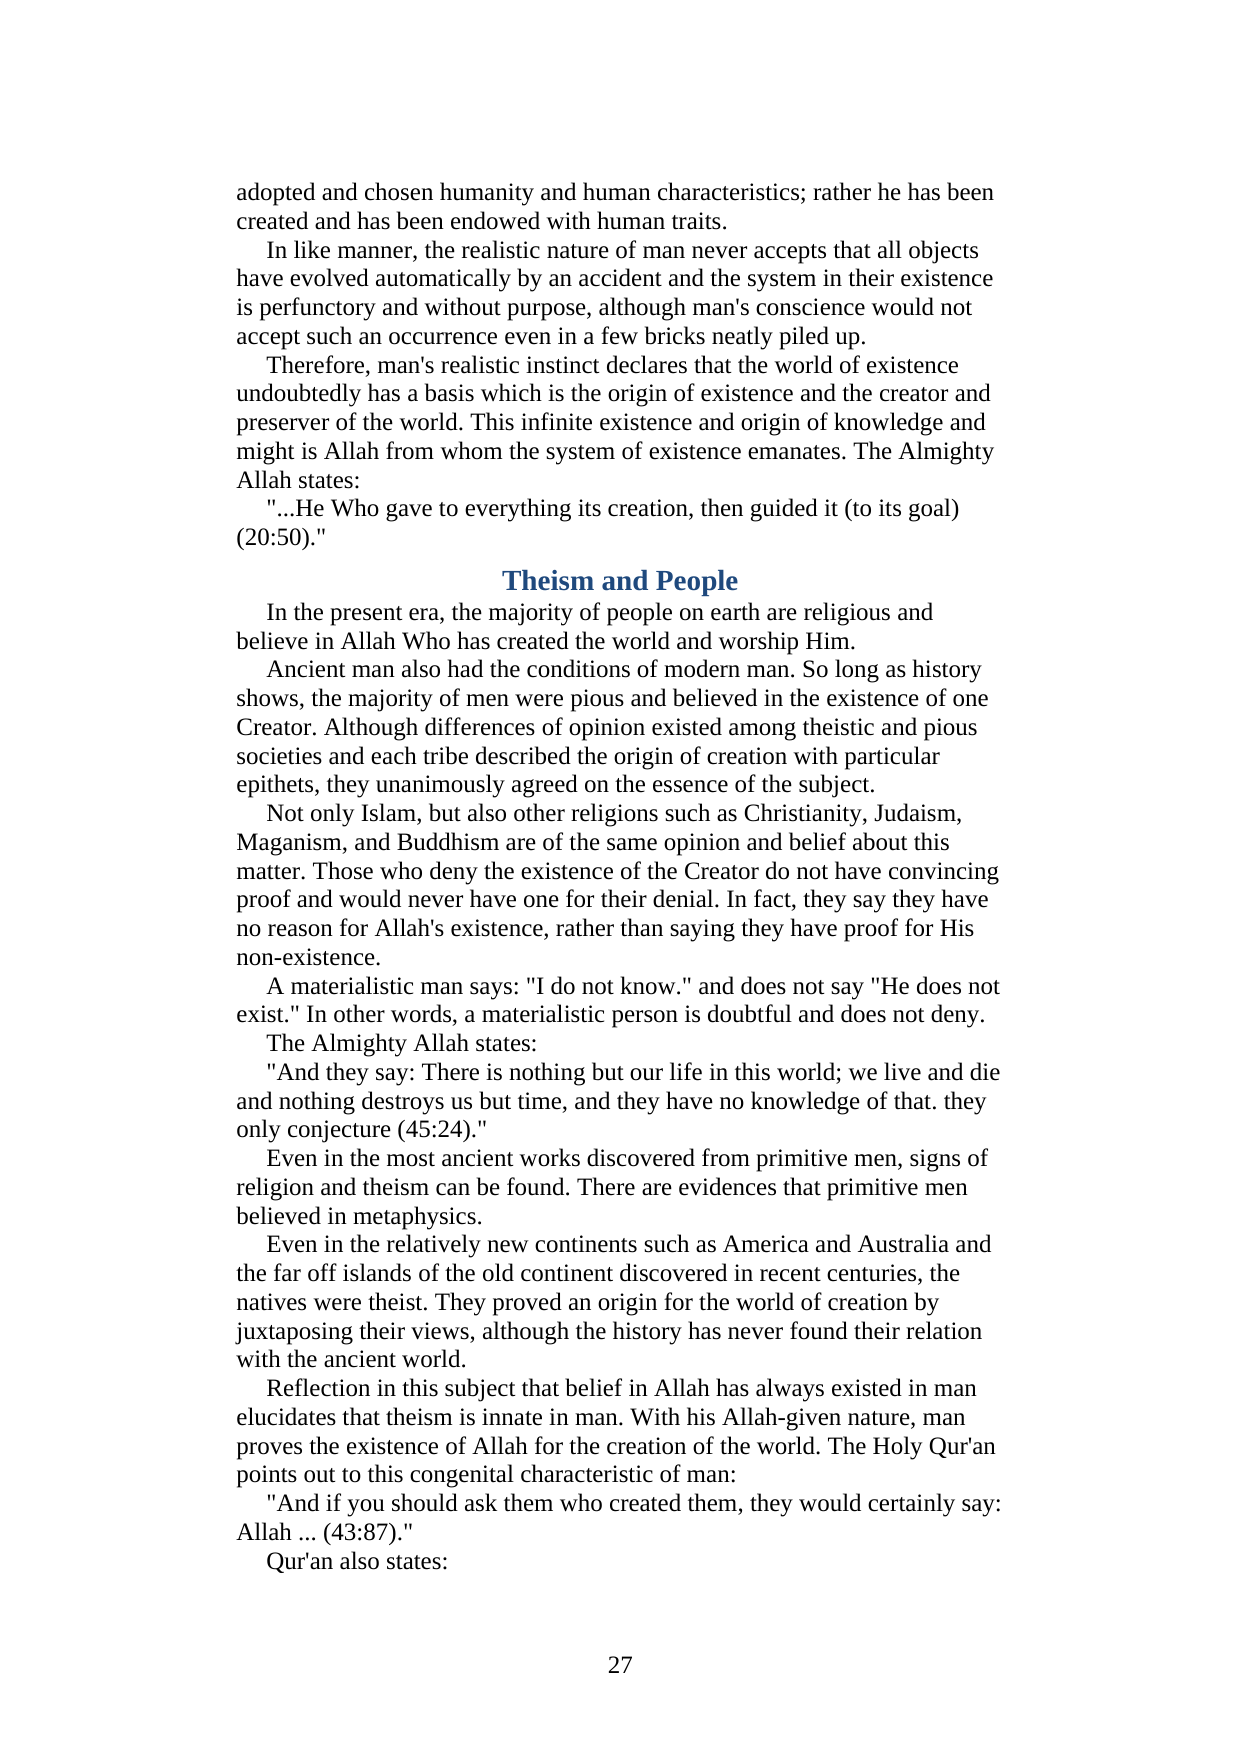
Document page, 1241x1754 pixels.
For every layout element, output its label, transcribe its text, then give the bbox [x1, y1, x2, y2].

text "And they say: There is nothing but our life in this world; we live and die and nothing destroys us but time, and they have no knowledge of that. they only conjecture (45:24)." [236, 1057, 1004, 1143]
text Ancient man also had the conditions of modern man. So long as history shows, the majority of men were pious and believed in the existence of one Creator. Although differences of opinion existed among theistic and pious societies and each tribe described the origin of creation with particular epithets, they unanimously agreed on the essence of the subject. [236, 654, 1004, 798]
text "And if you should ask them who created them, they would certainly say: Allah ... (43:87)." [236, 1488, 1004, 1546]
text Qur'an also states: [236, 1546, 1004, 1574]
text Even in the relatively new continents such as America and Australia and the far off islands of the old continent discovered in recent centuries, the natives were theist. They proved an origin for the world of creation by juxtaposing their views, although the history has never found their relation with the ancient world. [236, 1229, 1004, 1373]
text Therefore, man's realistic instinct declares that the world of existence undoubtedly has a basis which is the origin of existence and the creator and preserver of the world. This infinite existence and origin of knowledge and might is Allah from whom the system of existence emanates. The Almighty Allah states: [236, 350, 1004, 493]
text Even in the most ancient works discovered from primitive men, signs of religion and theism can be found. There are evidences that primitive men believed in metaphysics. [236, 1143, 1004, 1229]
text "...He Who gave to everything its creation, then guided it (to its goal) (20:50)." [236, 493, 1004, 551]
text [236, 177, 1004, 235]
subtitle Theism and People [236, 563, 1004, 597]
text Reflection in this subject that belief in Allah has always existed in man elucidates that theism is innate in man. With his Allah-given nature, man proves the existence of Allah for the creation of the world. The Holy Qur'an points out to this congenital characteristic of man: [236, 1373, 1004, 1488]
text The Almighty Allah states: [236, 1028, 1004, 1057]
text Not only Islam, but also other religions such as Christianity, Judaism, Maganism, and Buddhism are of the same opinion and belief about this matter. Those who deny the existence of the Creator do not have convincing proof and would never have one for their denial. In fact, they say they have no reason for Allah's existence, rather than saying they have proof for His non-existence. [236, 798, 1004, 971]
text A materialistic man says: "I do not know." and does not say "He does not exist." In other words, a materialistic person is doubtful and does not deny. [236, 971, 1004, 1028]
text In like manner, the realistic nature of man never accepts that all objects have evolved automatically by an accident and the system in their existence is perfunctory and without purpose, although man's conscience would not accept such an occurrence even in a few bricks neatly piled up. [236, 235, 1004, 350]
text In the present era, the majority of people on earth are religious and believe in Allah Who has created the world and worship Him. [236, 597, 1004, 654]
